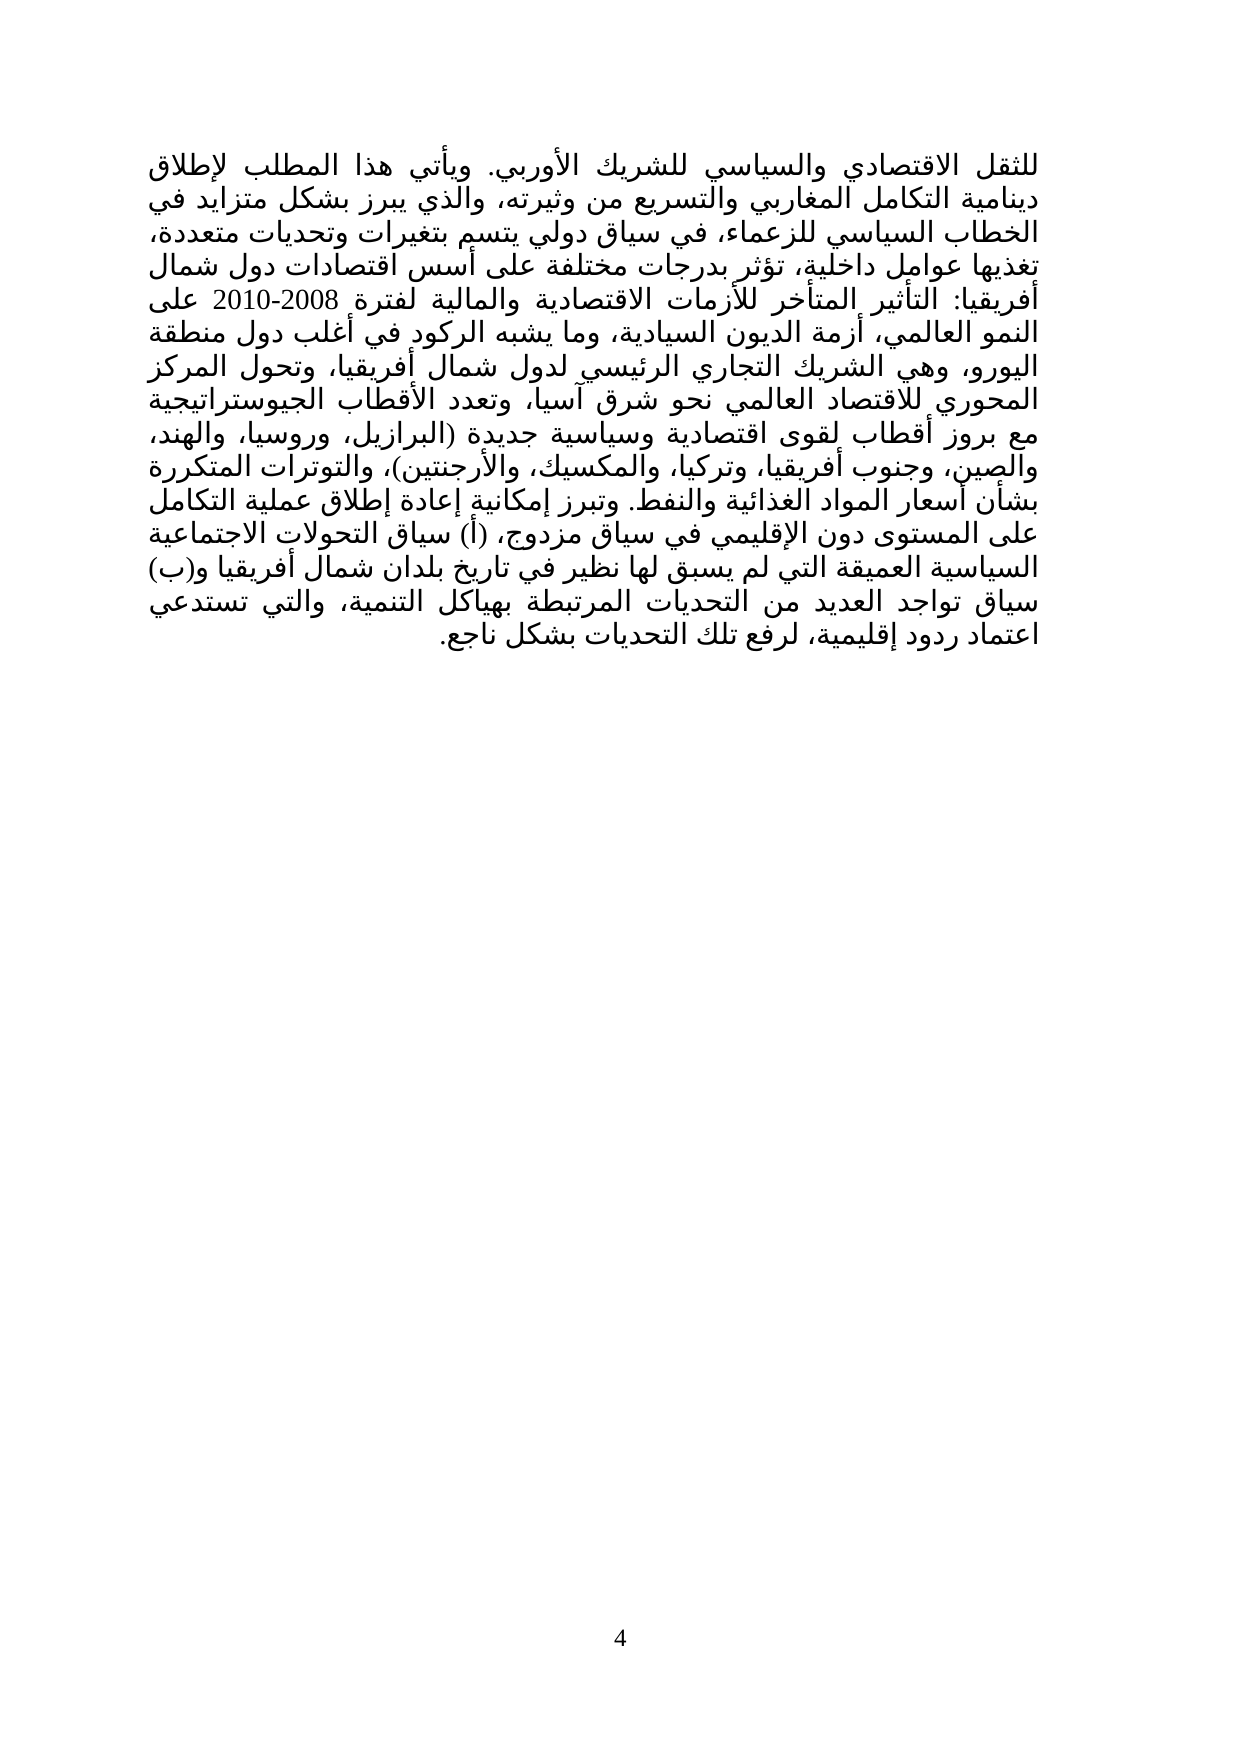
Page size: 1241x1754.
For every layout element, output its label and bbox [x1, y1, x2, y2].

text [148, 148, 1040, 651]
